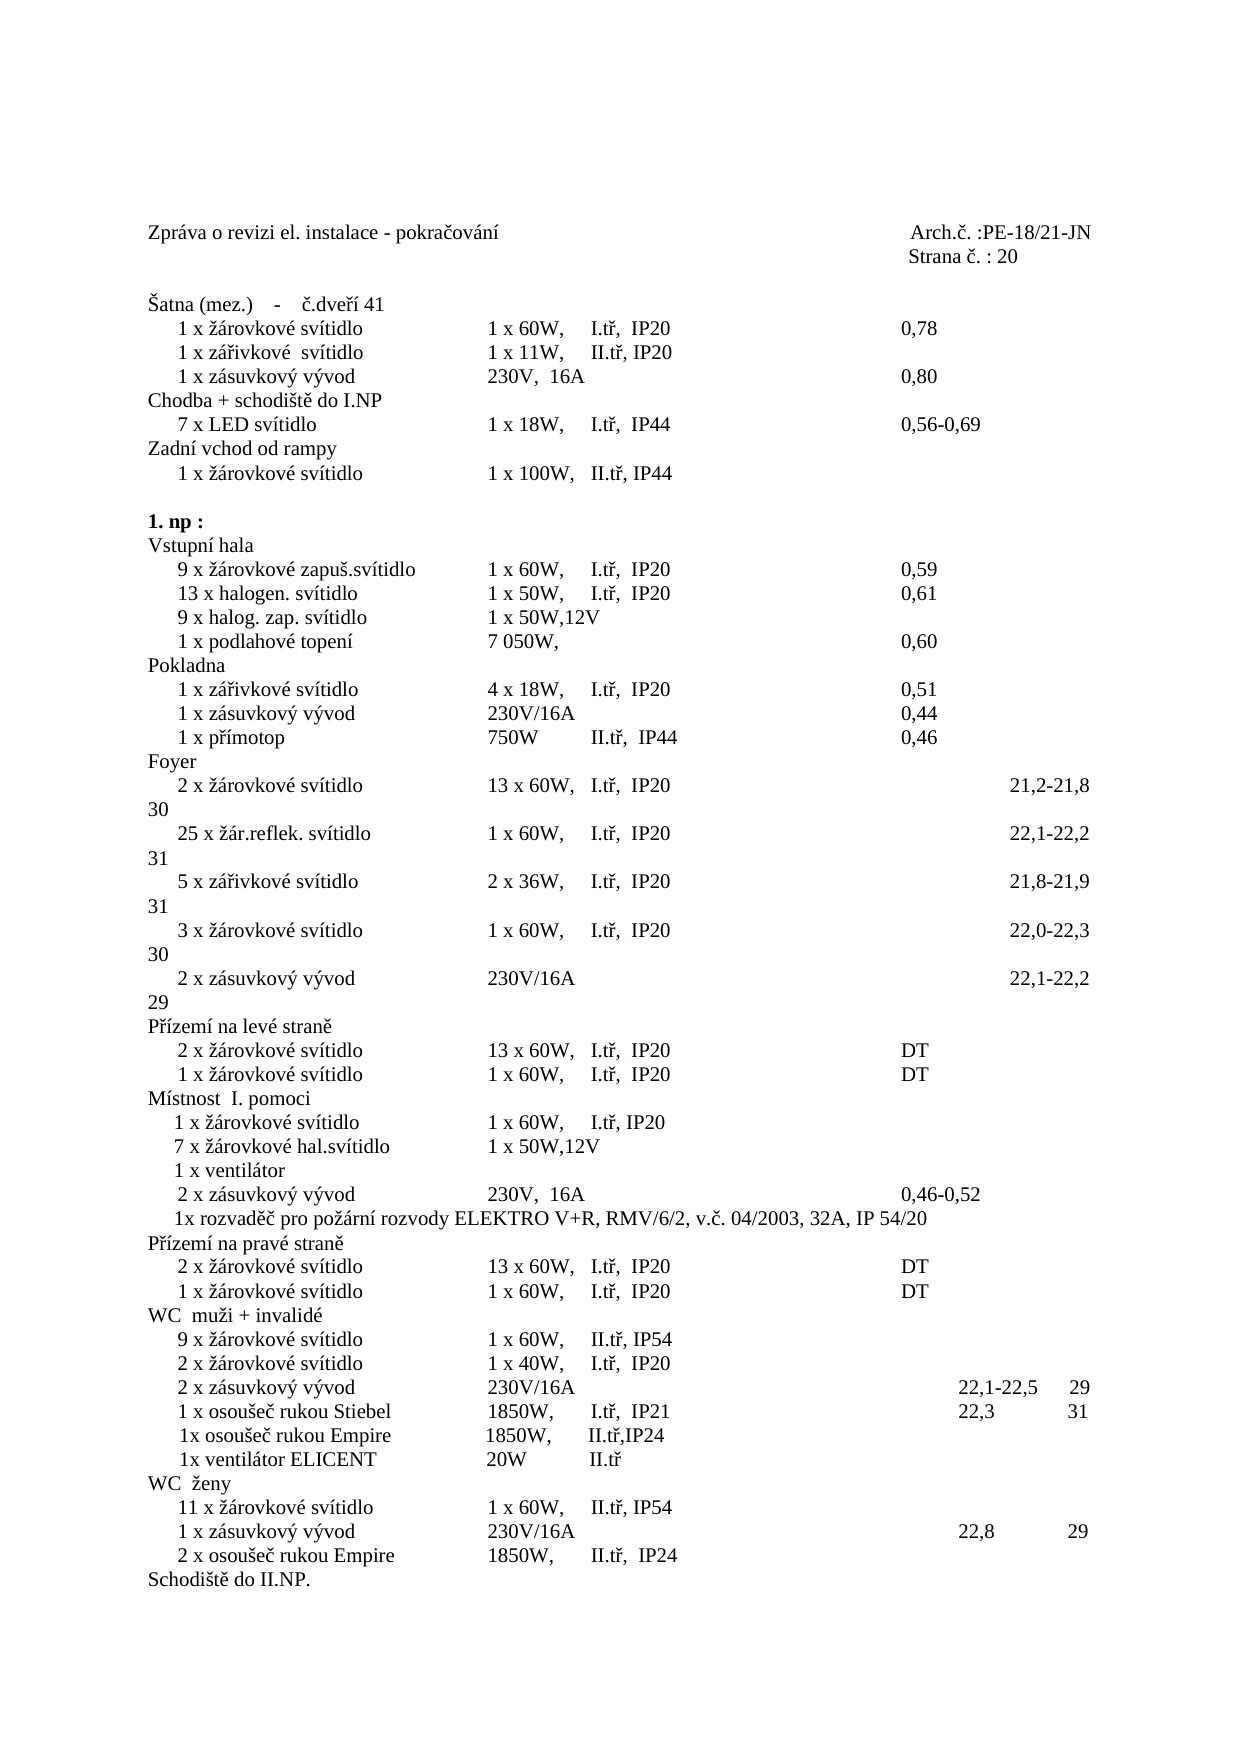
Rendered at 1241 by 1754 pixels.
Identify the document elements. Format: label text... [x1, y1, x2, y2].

text 2 x žárovkové svítidlo 13 x 60W, I.tř, IP20 DT [148, 1038, 1093, 1062]
text 5 x zářivkové svítidlo 2 x 36W, I.tř, IP20 21,8-21,9 31 [148, 869, 1093, 918]
text 2 x žárovkové svítidlo 13 x 60W, I.tř, IP20 DT [148, 1254, 1093, 1278]
text 1 x ventilátor [148, 1158, 1093, 1182]
text 1 x osoušeč rukou Stiebel 1850W, I.tř, IP21 22,3 31 [148, 1399, 1093, 1423]
text Přízemí na levé straně [148, 1014, 1093, 1038]
text 1 x zásuvkový vývod 230V, 16A 0,80 [148, 364, 1093, 388]
text 1 x zásuvkový vývod 230V/16A 22,8 29 [148, 1519, 1093, 1543]
text 2 x zásuvkový vývod 230V, 16A 0,46-0,52 [148, 1182, 1093, 1206]
text 1 x žárovkové svítidlo 1 x 60W, I.tř, IP20 DT [148, 1278, 1093, 1303]
text 1 x přímotop 750W II.tř, IP44 0,46 [148, 725, 1093, 749]
text 3 x žárovkové svítidlo 1 x 60W, I.tř, IP20 22,0-22,3 30 [148, 918, 1093, 966]
text 7 x žárovkové hal.svítidlo 1 x 50W,12V [148, 1134, 1093, 1158]
text 9 x žárovkové zapuš.svítidlo 1 x 60W, I.tř, IP20 0,59 [148, 557, 1093, 581]
text 13 x halogen. svítidlo 1 x 50W, I.tř, IP20 0,61 [148, 581, 1093, 605]
text Schodiště do II.NP. [148, 1567, 1093, 1591]
text 25 x žár.reflek. svítidlo 1 x 60W, I.tř, IP20 22,1-22,2 31 [148, 821, 1093, 869]
text 1 x žárovkové svítidlo 1 x 60W, I.tř, IP20 [148, 1110, 1093, 1134]
text Chodba + schodiště do I.NP [148, 388, 1093, 412]
text 1 x žárovkové svítidlo 1 x 60W, I.tř, IP20 0,78 [148, 316, 1093, 340]
text Pokladna [148, 653, 1093, 677]
text Přízemí na pravé straně [148, 1230, 1093, 1254]
text 2 x osoušeč rukou Empire 1850W, II.tř, IP24 [148, 1543, 1093, 1567]
text Místnost I. pomoci [148, 1086, 1093, 1110]
text Strana č. : 20 [148, 244, 1093, 268]
text 1 x zásuvkový vývod 230V/16A 0,44 [148, 701, 1093, 725]
text 2 x žárovkové svítidlo 13 x 60W, I.tř, IP20 21,2-21,8 30 [148, 773, 1093, 821]
text Zpráva o revizi el. instalace - pokračování Arch.č. :PE-18/21-JN [148, 220, 1093, 244]
text 2 x žárovkové svítidlo 1 x 40W, I.tř, IP20 [148, 1351, 1093, 1375]
text 2 x zásuvkový vývod 230V/16A 22,1-22,2 29 [148, 966, 1093, 1014]
text 1 x zářivkové svítidlo 1 x 11W, II.tř, IP20 [148, 340, 1093, 364]
text 1x rozvaděč pro požární rozvody ELEKTRO V+R, RMV/6/2, v.č. 04/2003, 32A, IP 54/20 [148, 1206, 1093, 1230]
text 9 x halog. zap. svítidlo 1 x 50W,12V [148, 605, 1093, 629]
text 1 x žárovkové svítidlo 1 x 60W, I.tř, IP20 DT [148, 1062, 1093, 1086]
text 1. np : [148, 508, 1093, 533]
text 1x osoušeč rukou Empire 1850W, II.tř,IP24 [148, 1423, 1093, 1447]
text Zadní vchod od rampy [148, 436, 1093, 460]
text 7 x LED svítidlo 1 x 18W, I.tř, IP44 0,56-0,69 [148, 412, 1093, 436]
text 1x ventilátor ELICENT 20W II.tř [148, 1447, 1093, 1471]
text 9 x žárovkové svítidlo 1 x 60W, II.tř, IP54 [148, 1327, 1093, 1351]
text WC ženy [148, 1471, 1093, 1495]
text Vstupní hala [148, 533, 1093, 557]
text 1 x podlahové topení 7 050W, 0,60 [148, 629, 1093, 653]
text 11 x žárovkové svítidlo 1 x 60W, II.tř, IP54 [148, 1495, 1093, 1519]
text 1 x žárovkové svítidlo 1 x 100W, II.tř, IP44 [148, 460, 1093, 484]
text Šatna (mez.) - č.dveří 41 [148, 292, 1093, 316]
text 2 x zásuvkový vývod 230V/16A 22,1-22,5 29 [148, 1375, 1093, 1399]
text Foyer [148, 749, 1093, 773]
text WC muži + invalidé [148, 1303, 1093, 1327]
text 1 x zářivkové svítidlo 4 x 18W, I.tř, IP20 0,51 [148, 677, 1093, 701]
